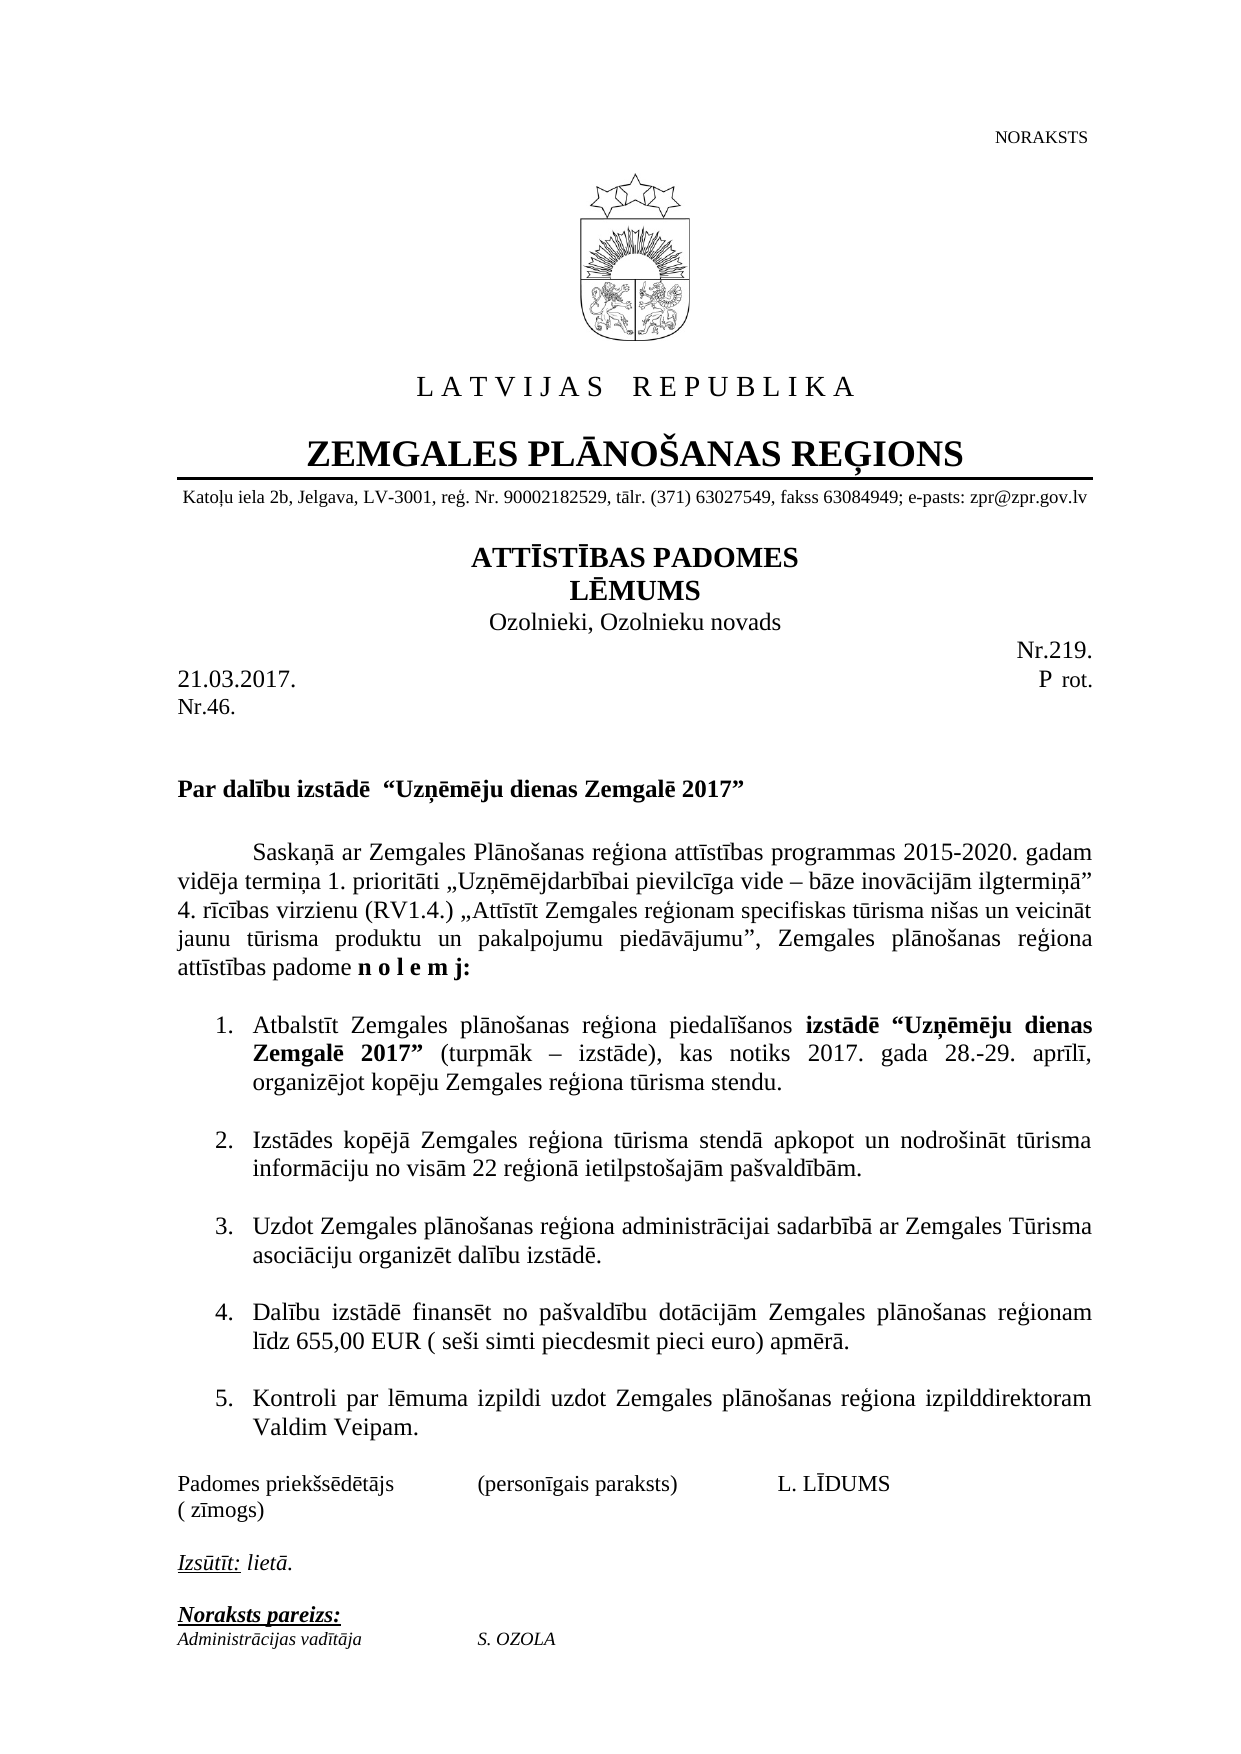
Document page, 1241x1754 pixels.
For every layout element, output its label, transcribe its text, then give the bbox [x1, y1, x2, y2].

list Uzdot Zemgales plānošanas reģiona administrācijai sadarbībā ar Zemgales Tūrisma asociāciju organizēt dalību izstādē. [215, 1211, 1093, 1268]
text ATTĪSTĪBAS PADOMES [177, 540, 1093, 573]
text Padomes priekšsēdētājs (personīgais paraksts) L. LĪDUMS [177, 1470, 1093, 1496]
list Dalību izstādē finansēt no pašvaldību dotācijām Zemgales plānošanas reģionam līdz 655,00 EUR ( seši simti piecdesmit pieci euro) apmērā. [215, 1297, 1093, 1355]
list Atbalstīt Zemgales plānošanas reģiona piedalīšanos izstādē “Uzņēmēju dienas Zemgalē 2017” (turpmāk – izstāde), kas notiks 2017. gada 28.-29. aprīlī, organizējot kopēju Zemgales reģiona tūrisma stendu. [215, 1010, 1093, 1096]
text ZEMGALES PLĀNOŠANAS REĢIONS [177, 431, 1093, 477]
picture [580, 173, 690, 341]
list Izstādes kopējā Zemgales reģiona tūrisma stendā apkopot un nodrošināt tūrisma informāciju no visām 22 reģionā ietilpstošajām pašvaldībām. [215, 1125, 1093, 1182]
text Noraksts pareizs: [177, 1602, 1093, 1628]
text NORAKSTS [177, 127, 1093, 171]
text Administrācijas vadītāja S. OZOLA [177, 1628, 1093, 1649]
text ( zīmogs) [177, 1496, 1093, 1522]
text LĒMUMS [177, 573, 1093, 607]
text Ozolnieki, Ozolnieku novads [177, 607, 1093, 636]
text Izsūtīt: lietā. [177, 1549, 1093, 1575]
text L A T V I J A S R E P U B L I K A [177, 369, 1093, 403]
text Par dalību izstādē “Uzņēmēju dienas Zemgalē 2017” [177, 774, 1093, 803]
text Katoļu iela 2b, Jelgava, LV-3001, reģ. Nr. 90002182529, tālr. (371) 63027549, fakss 63084949; e-pasts: zpr@zpr.gov.lv [177, 486, 1093, 508]
text 21.03.2017. Prot. Nr.46. [177, 664, 1093, 719]
list Kontroli par lēmuma izpildi uzdot Zemgales plānošanas reģiona izpilddirektoram Valdim Veipam. [215, 1383, 1093, 1441]
text Saskaņā ar Zemgales Plānošanas reģiona attīstības programmas 2015-2020. gadam vidēja termiņa 1. prioritāti „Uzņēmējdarbībai pievilcīga vide – bāze inovācijām ilgtermiņā” 4. rīcības virzienu (RV1.4.) „Attīstīt Zemgales reģionam specifiskas tūrisma nišas un veicināt jaunu tūrisma produktu un pakalpojumu piedāvājumu”, Zemgales plānošanas reģiona attīstības padome n o l e m j: [177, 837, 1093, 981]
text Nr.219. [177, 636, 1093, 664]
